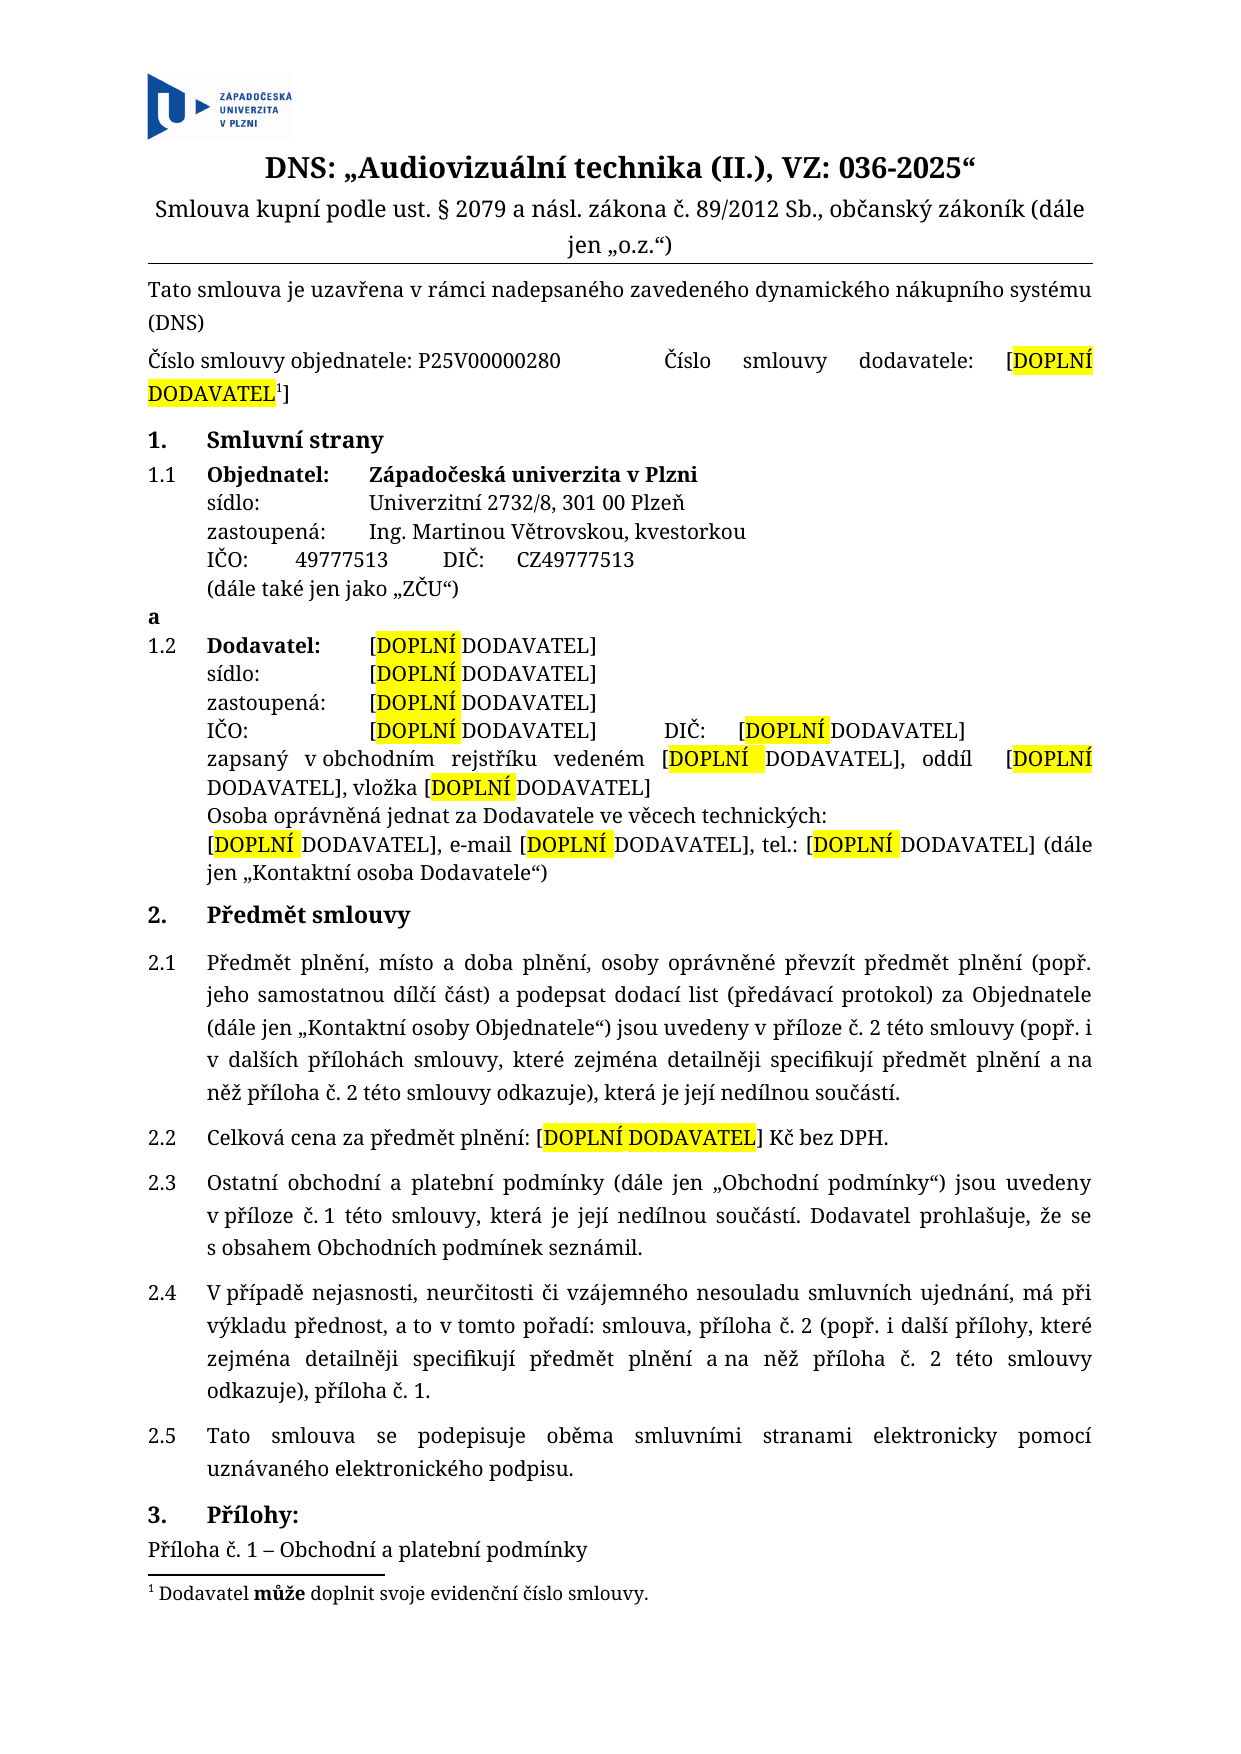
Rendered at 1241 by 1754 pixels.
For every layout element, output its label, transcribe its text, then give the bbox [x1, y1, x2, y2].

text zapsaný v obchodním rejstříku vedeném [DOPLNÍ DODAVATEL], oddíl [DOPLNÍ DODAVATEL], vložka [DOPLNÍ DODAVATEL] [207, 744, 1093, 801]
text [DOPLNÍ DODAVATEL], e-mail [DOPLNÍ DODAVATEL], tel.: [DOPLNÍ DODAVATEL] (dále jen „Kontaktní osoba Dodavatele“) [207, 830, 1093, 887]
list Předmět smlouvy [148, 899, 1093, 930]
text sídlo: Univerzitní 2732/8, 301 00 Plzeň [207, 488, 1093, 517]
text zastoupená: [DOPLNÍ DODAVATEL] [461, 688, 1093, 716]
text Příloha č. 1 – Obchodní a platební podmínky [148, 1535, 1093, 1563]
text Smlouva kupní podle ust. § 2079 a násl. zákona č. 89/2012 Sb., občanský zákoník (dále jen „o.z.“) [148, 193, 1093, 263]
list V případě nejasnosti, neurčitosti či vzájemného nesouladu smluvních ujednání, má při výkladu přednost, a to v tomto pořadí: smlouva, příloha č. 2 (popř. i další přílohy, které zejména detailněji specifikují předmět plnění a na něž příloha č. 2 této smlouvy odkazuje), příloha č. 1. [148, 1278, 1093, 1405]
picture [147, 73, 292, 140]
list Celková cena za předmět plnění: [DOPLNÍ DODAVATEL] Kč bez DPH. [148, 1123, 543, 1152]
list Ostatní obchodní a platební podmínky (dále jen „Obchodní podmínky“) jsou uvedeny v příloze č. 1 této smlouvy, která je její nedílnou součástí. Dodavatel prohlašuje, že se s obsahem Obchodních podmínek seznámil. [148, 1168, 1093, 1262]
text IČO: [DOPLNÍ DODAVATEL] DIČ: [DOPLNÍ DODAVATEL] [461, 716, 745, 744]
text Osoba oprávněná jednat za Dodavatele ve věcech technických: [207, 801, 1093, 830]
text IČO: [DOPLNÍ DODAVATEL] DIČ: [DOPLNÍ DODAVATEL] [207, 716, 376, 744]
text IČO: 49777513 DIČ: CZ49777513 [207, 545, 1093, 574]
list Tato smlouva se podepisuje oběma smluvními stranami elektronicky pomocí uznávaného elektronického podpisu. [148, 1421, 1093, 1482]
text a [148, 602, 1093, 631]
list Objednatel: Západočeská univerzita v Plzni [148, 460, 1093, 488]
list Dodavatel: [DOPLNÍ DODAVATEL] [148, 631, 376, 659]
list Celková cena za předmět plnění: [DOPLNÍ DODAVATEL] Kč bez DPH. [756, 1123, 1093, 1152]
text Tato smlouva je uzavřena v rámci nadepsaného zavedeného dynamického nákupního systému (DNS) [148, 275, 1093, 336]
text zastoupená: Ing. Martinou Větrovskou, kvestorkou [207, 517, 1093, 545]
text sídlo: [DOPLNÍ DODAVATEL] [207, 659, 376, 688]
list Přílohy: [148, 1499, 1093, 1530]
text sídlo: [DOPLNÍ DODAVATEL] [461, 659, 1093, 688]
text IČO: [DOPLNÍ DODAVATEL] DIČ: [DOPLNÍ DODAVATEL] [830, 716, 1093, 744]
text (dále také jen jako „ZČU“) [207, 574, 1093, 602]
text zastoupená: [DOPLNÍ DODAVATEL] [207, 688, 376, 716]
list Předmět plnění, místo a doba plnění, osoby oprávněné převzít předmět plnění (popř. jeho samostatnou dílčí část) a podepsat dodací list (předávací protokol) za Objednatele (dále jen „Kontaktní osoby Objednatele“) jsou uvedeny v příloze č. 2 této smlouvy (popř. i v dalších přílohách smlouvy, které zejména detailněji specifikují předmět plnění a na něž příloha č. 2 této smlouvy odkazuje), která je její nedílnou součástí. [148, 948, 1093, 1106]
text Číslo smlouvy objednatele: P25V00000280 Číslo smlouvy dodavatele: [DOPLNÍ DODAVATEL] [148, 346, 1093, 407]
list Smluvní strany [148, 424, 1093, 455]
text DNS: „Audiovizuální technika (II.), VZ: 036-2025“ [148, 148, 1093, 187]
list Dodavatel: [DOPLNÍ DODAVATEL] [461, 631, 1093, 659]
